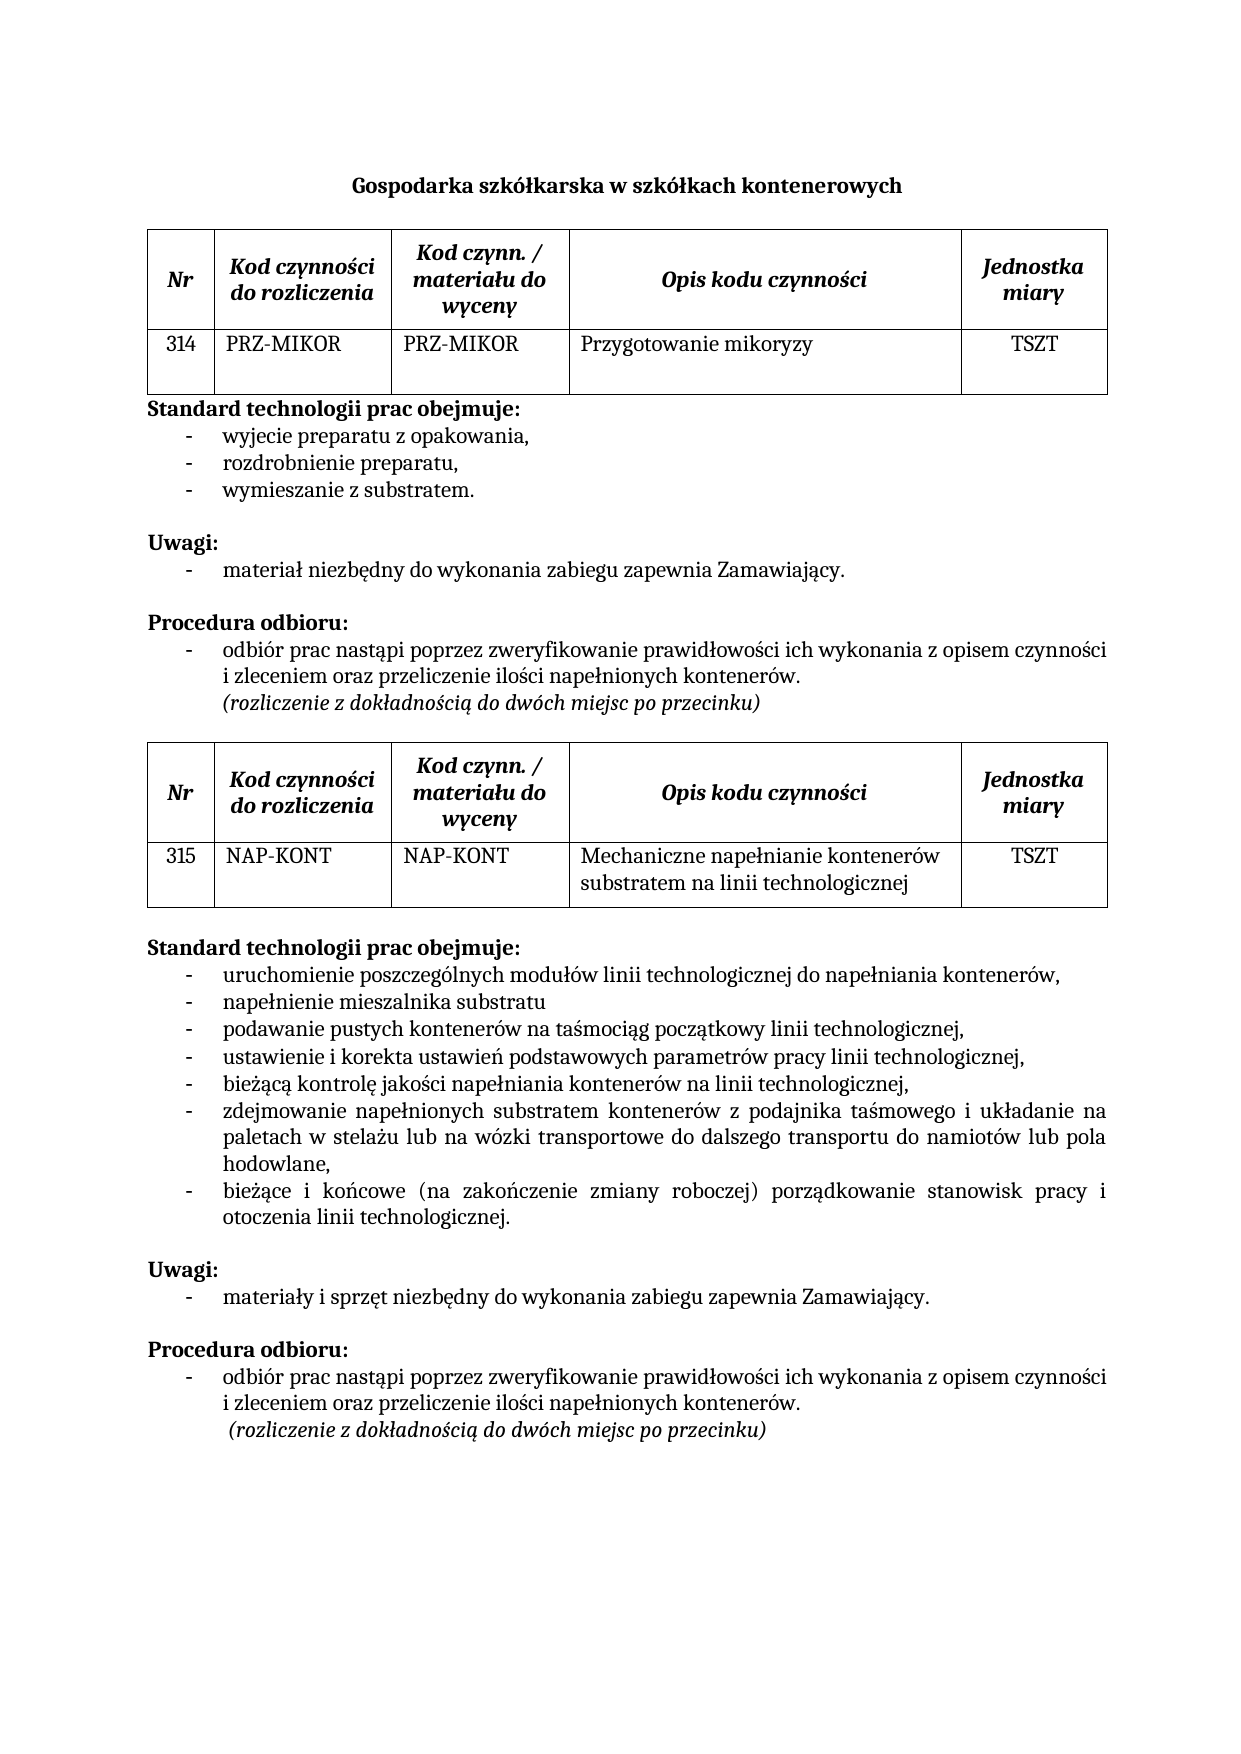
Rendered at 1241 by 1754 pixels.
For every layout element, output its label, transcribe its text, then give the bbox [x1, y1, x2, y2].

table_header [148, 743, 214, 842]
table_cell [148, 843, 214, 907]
list ustawienie i korekta ustawień podstawowych parametrów pracy linii technologicznej, [185, 1043, 1107, 1070]
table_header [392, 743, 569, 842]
list napełnienie mieszalnika substratu [185, 988, 1107, 1015]
list wyjecie preparatu z opakowania, [185, 422, 1107, 449]
text Uwagi: [148, 530, 1107, 556]
text Standard technologii prac obejmuje: [148, 935, 1107, 961]
subtitle Gospodarka szkółkarska w szkółkach kontenerowych [148, 173, 1107, 199]
list odbiór prac nastąpi poprzez zweryfikowanie prawidłowości ich wykonania z opisem czynności i zleceniem oraz przeliczenie ilości napełnionych kontenerów. [185, 636, 1107, 689]
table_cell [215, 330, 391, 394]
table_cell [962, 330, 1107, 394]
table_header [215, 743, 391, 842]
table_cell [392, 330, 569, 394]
list zdejmowanie napełnionych substratem kontenerów z podajnika taśmowego i układanie na paletach w stelażu lub na wózki transportowe do dalszego transportu do namiotów lub pola hodowlane, [185, 1097, 1107, 1177]
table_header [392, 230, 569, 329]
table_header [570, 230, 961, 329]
list odbiór prac nastąpi poprzez zweryfikowanie prawidłowości ich wykonania z opisem czynności i zleceniem oraz przeliczenie ilości napełnionych kontenerów. [185, 1363, 1107, 1417]
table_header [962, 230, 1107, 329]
list materiał niezbędny do wykonania zabiegu zapewnia Zamawiający. [185, 556, 1107, 583]
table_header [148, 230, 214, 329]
list uruchomienie poszczególnych modułów linii technologicznej do napełniania kontenerów, [185, 961, 1107, 988]
text (rozliczenie z dokładnością do dwóch miejsc po przecinku) [148, 689, 1107, 716]
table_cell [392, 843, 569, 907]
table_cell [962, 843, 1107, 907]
text Standard technologii prac obejmuje: [148, 395, 1107, 422]
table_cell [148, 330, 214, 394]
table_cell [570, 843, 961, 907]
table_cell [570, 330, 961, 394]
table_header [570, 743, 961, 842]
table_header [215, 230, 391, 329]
text Procedura odbioru: [148, 609, 1107, 636]
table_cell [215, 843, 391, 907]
list materiały i sprzęt niezbędny do wykonania zabiegu zapewnia Zamawiający. [185, 1283, 1107, 1310]
list bieżące i końcowe (na zakończenie zmiany roboczej) porządkowanie stanowisk pracy i otoczenia linii technologicznej. [185, 1177, 1107, 1230]
text Uwagi: [148, 1257, 1107, 1283]
text (rozliczenie z dokładnością do dwóch miejsc po przecinku) [153, 1417, 1107, 1443]
list rozdrobnienie preparatu, [185, 449, 1107, 476]
list wymieszanie z substratem. [185, 476, 1107, 503]
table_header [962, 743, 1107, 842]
text Procedura odbioru: [148, 1337, 1107, 1363]
list bieżącą kontrolę jakości napełniania kontenerów na linii technologicznej, [185, 1070, 1107, 1097]
list podawanie pustych kontenerów na taśmociąg początkowy linii technologicznej, [185, 1015, 1107, 1043]
